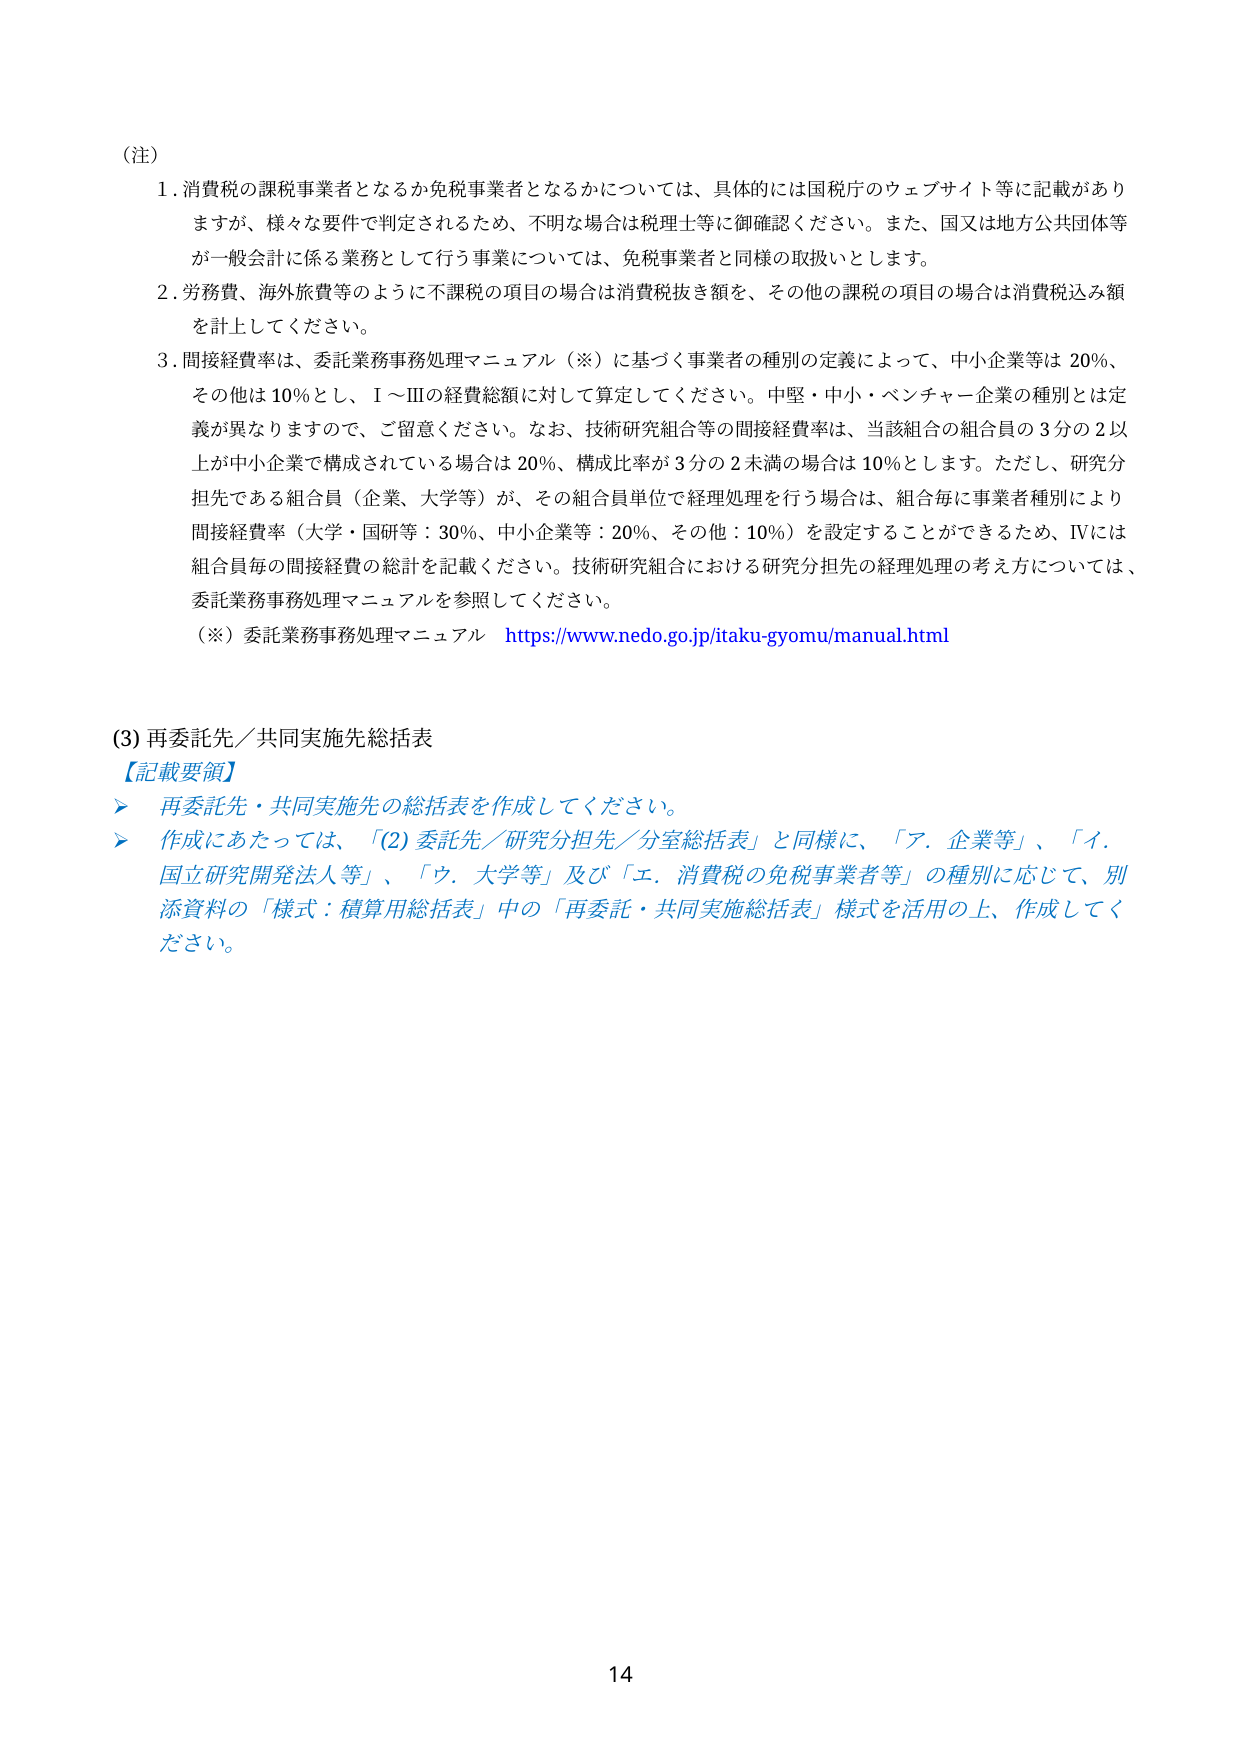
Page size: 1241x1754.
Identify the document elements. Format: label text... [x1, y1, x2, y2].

text （※）委託業務事務処理マニュアル https://www.nedo.go.jp/itaku-gyomu/manual.html [112, 617, 1128, 651]
text １. 消費税の課税事業者となるか免税事業者となるかについては、具体的には国税庁のウェブサイト等に記載がありますが、様々な要件で判定されるため、不明な場合は税理士等に御確認ください。また、国又は地方公共団体等が一般会計に係る業務として行う事業については、免税事業者と同様の取扱いとします。 [154, 171, 1128, 274]
text （注） [112, 137, 1128, 171]
text ２. 労務費、海外旅費等のように不課税の項目の場合は消費税抜き額を、その他の課税の項目の場合は消費税込み額を計上してください。 [154, 274, 1128, 343]
text (3) 再委託先／共同実施先総括表 [112, 719, 1128, 754]
list 作成にあたっては、「(2) 委託先／研究分担先／分室総括表」と同様に、「ア．企業等」、「イ．国立研究開発法人等」、「ウ．大学等」及び「エ．消費税の免税事業者等」の種別に応じて、別添資料の「様式：積算用総括表」中の「再委託・共同実施総括表」様式を活用の上、作成してください。 [112, 822, 1128, 959]
text 【記載要領】 [112, 754, 1128, 788]
list 再委託先・共同実施先の総括表を作成してください。 [112, 788, 1128, 822]
text ３. 間接経費率は、委託業務事務処理マニュアル（※）に基づく事業者の種別の定義によって、中小企業等は20％、その他は10％とし、Ⅰ～Ⅲの経費総額に対して算定してください。中堅・中小・ベンチャー企業の種別とは定義が異なりますので、ご留意ください。なお、技術研究組合等の間接経費率は、当該組合の組合員の3分の2以上が中小企業で構成されている場合は20％、構成比率が3分の2未満の場合は10％とします。ただし、研究分担先である組合員（企業、大学等）が、その組合員単位で経理処理を行う場合は、組合毎に事業者種別により間接経費率（大学・国研等：30％、中小企業等：20％、その他：10％）を設定することができるため、Ⅳには組合員毎の間接経費の総計を記載ください。技術研究組合における研究分担先の経理処理の考え方については、委託業務事務処理マニュアルを参照してください。 [154, 343, 1128, 617]
